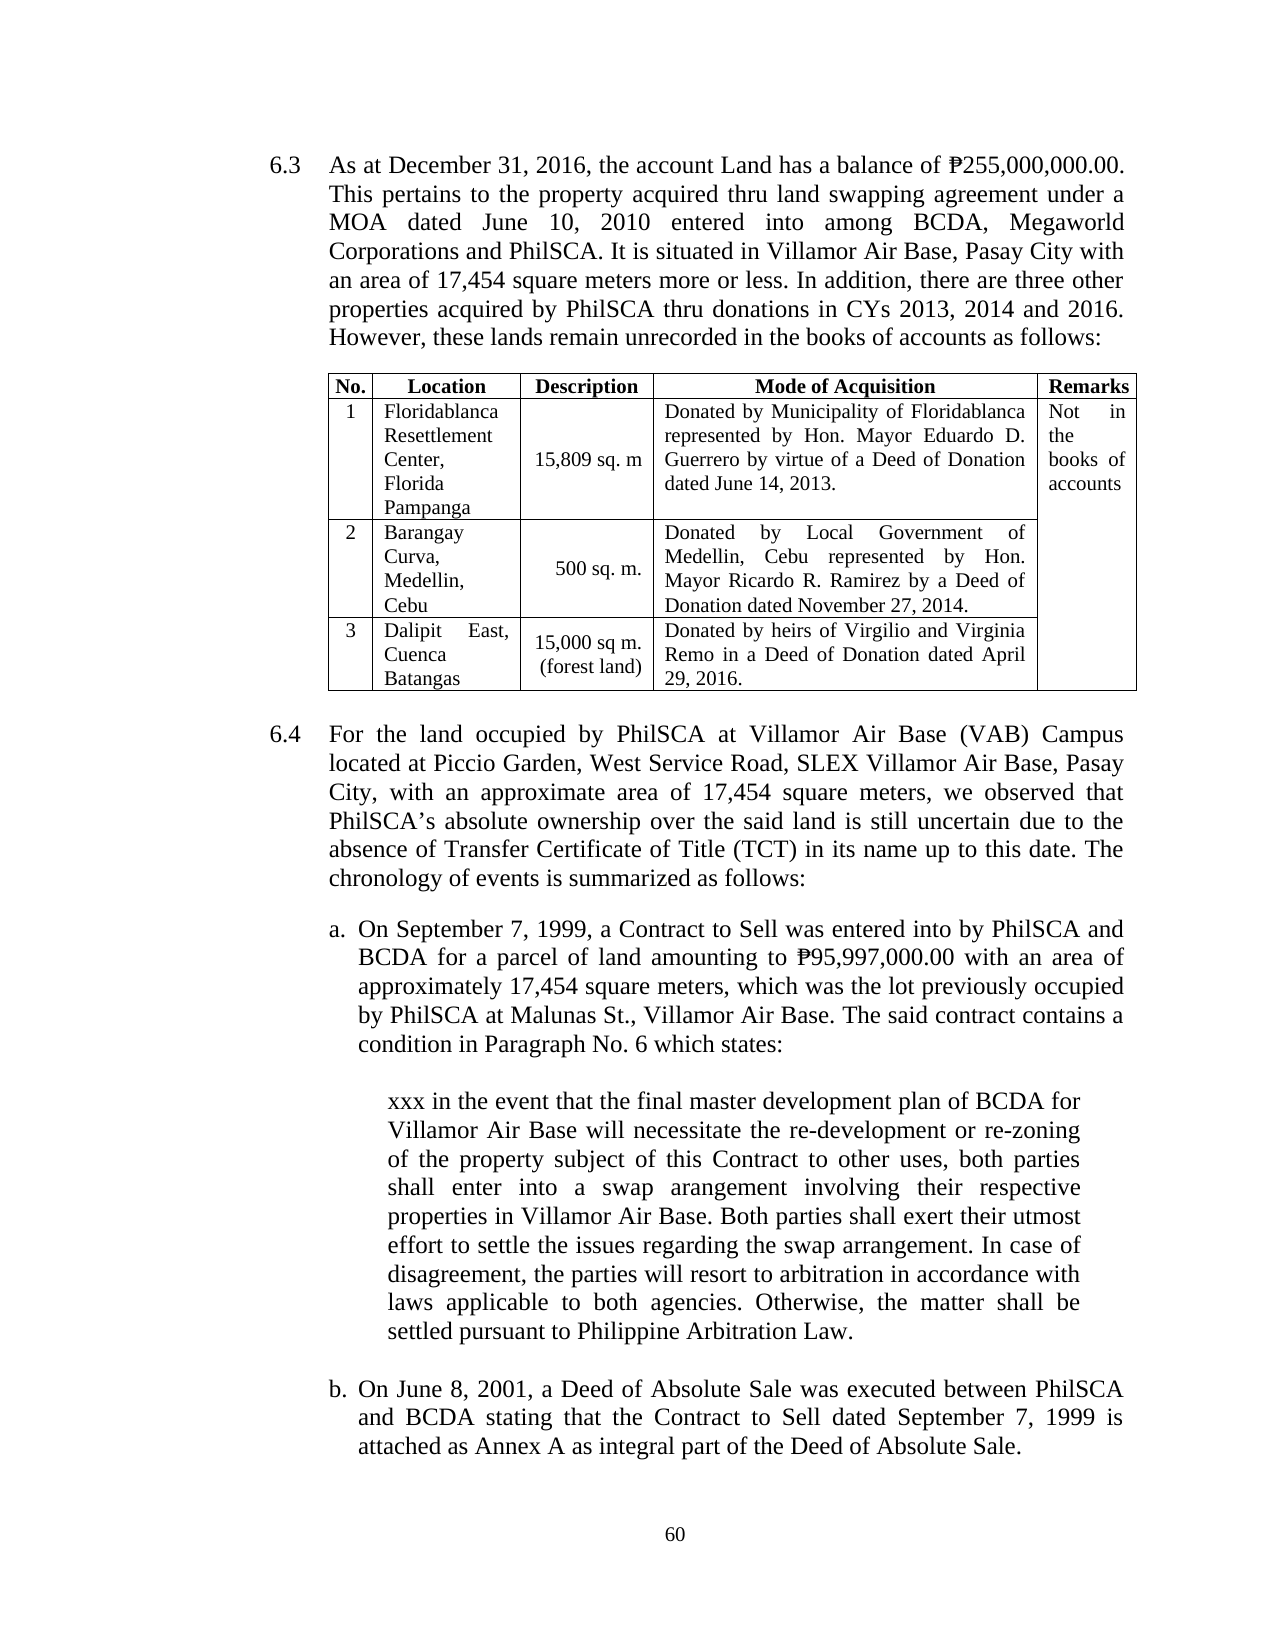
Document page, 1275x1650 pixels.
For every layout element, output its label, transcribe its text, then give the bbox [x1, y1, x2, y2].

table_cell 15,000 sq m. (forest land) [521, 618, 653, 690]
table_cell 3 [329, 618, 372, 690]
table_header Description [521, 374, 653, 398]
table_cell Not in the books of accounts [1038, 399, 1136, 690]
table_cell Barangay Curva, Medellin, Cebu [373, 520, 520, 617]
table_cell 2 [329, 520, 372, 617]
table_cell Donated by Local Government of Medellin, Cebu represented by Hon. Mayor Ricardo R. Ramirez by a Deed of Donation dated November 27, 2014. [654, 520, 1037, 617]
table_header Mode of Acquisition [654, 374, 1037, 398]
table_cell Dalipit East, Cuenca Batangas [373, 618, 520, 690]
text For the land occupied by PhilSCA at Villamor Air Base (VAB) Campus located at Piccio Garden, West Service Road, SLEX Villamor Air Base, Pasay City, with an approximate area of 17,454 square meters, we observed that PhilSCA’s absolute ownership over the said land is still uncertain due to the absence of Transfer Certificate of Title (TCT) in its name up to this date. The chronology of events is summarized as follows: [269, 719, 1125, 892]
table_cell 1 [329, 399, 372, 519]
table_header Remarks [1038, 374, 1136, 398]
table_cell Donated by Municipality of Floridablanca represented by Hon. Mayor Eduardo D. Guerrero by virtue of a Deed of Donation dated June 14, 2013. [654, 399, 1037, 519]
table_header No. [329, 374, 372, 398]
list On June 8, 2001, a Deed of Absolute Sale was executed between PhilSCA and BCDA stating that the Contract to Sell dated September 7, 1999 is attached as Annex A as integral part of the Deed of Absolute Sale. [328, 1374, 1125, 1460]
text As at December 31, 2016, the account Land has a balance of ₱255,000,000.00. This pertains to the property acquired thru land swapping agreement under a MOA dated June 10, 2010 entered into among BCDA, Megaworld Corporations and PhilSCA. It is situated in Villamor Air Base, Pasay City with an area of 17,454 square meters more or less. In addition, there are three other properties acquired by PhilSCA thru donations in CYs 2013, 2014 and 2016. However, these lands remain unrecorded in the books of accounts as follows: [269, 150, 1125, 351]
table_header Location [373, 374, 520, 398]
table_cell 500 sq. m. [521, 520, 653, 617]
list On September 7, 1999, a Contract to Sell was entered into by PhilSCA and BCDA for a parcel of land amounting to ₱95,997,000.00 with an area of approximately 17,454 square meters, which was the lot previously occupied by PhilSCA at Malunas St., Villamor Air Base. The said contract contains a condition in Paragraph No. 6 which states: [328, 914, 1125, 1057]
text xxx in the event that the final master development plan of BCDA for Villamor Air Base will necessitate the re-development or re-zoning of the property subject of this Contract to other uses, both parties shall enter into a swap arangement involving their respective properties in Villamor Air Base. Both parties shall exert their utmost effort to settle the issues regarding the swap arrangement. In case of disagreement, the parties will resort to arbitration in accordance with laws applicable to both agencies. Otherwise, the matter shall be settled pursuant to Philippine Arbitration Law. [387, 1086, 1081, 1345]
table_cell Donated by heirs of Virgilio and Virginia Remo in a Deed of Donation dated April 29, 2016. [654, 618, 1037, 690]
table_cell 15,809 sq. m [521, 399, 653, 519]
table_cell Floridablanca Resettlement Center, Florida Pampanga [373, 399, 520, 519]
